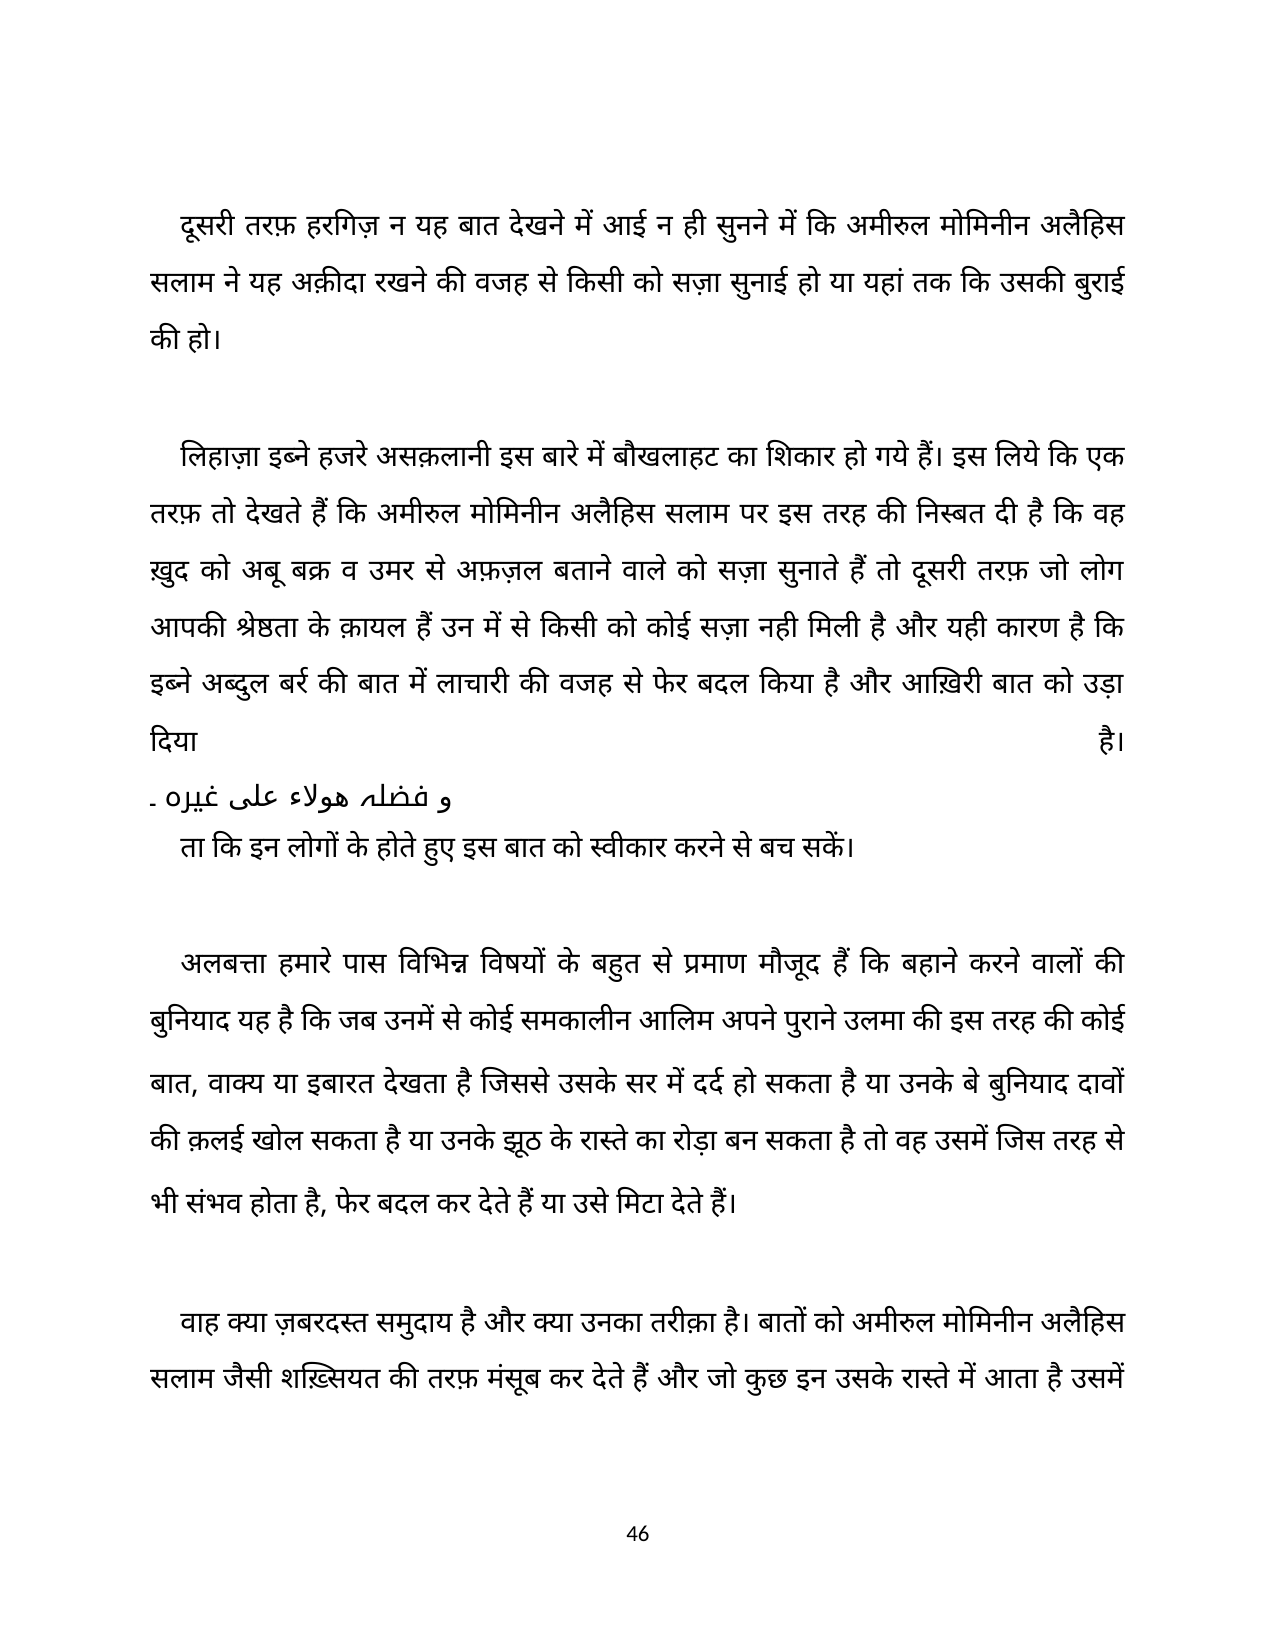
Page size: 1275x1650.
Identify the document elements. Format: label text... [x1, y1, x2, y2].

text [150, 1306, 1125, 1401]
text ता कि इन लोगों के होते हुए इस बात को स्वीकार करने से बच सकें। [150, 831, 1125, 869]
text लिहाज़ा इब्ने हजरे असक़लानी इस बारे में बौखलाहट का शिकार हो गये हैं। इस लिये कि एक तरफ़ तो देखते हैं कि अमीरुल मोमिनीन अलैहिस सलाम पर इस तरह की निस्बत दी है कि वह ख़ुद को अबू बक्र व उमर से अफ़ज़ल बताने वाले को सज़ा सुनाते हैं तो दूसरी तरफ़ जो लोग आपकी श्रेष्ठता के क़ायल हैं उन में से किसी को कोई सज़ा नही मिली है और यही कारण है कि इब्ने अब्दुल बर्र की बात में लाचारी की वजह से फेर बदल किया है और आख़िरी बात को उड़ा दिया है। و فضلہ ھولاء علی غیرہ ۔ [150, 440, 1125, 814]
text दूसरी तरफ़ हरगिज़ न यह बात देखने में आई न ही सुनने में कि अमीरुल मोमिनीन अलैहिस सलाम ने यह अक़ीदा रखने की वजह से किसी को सज़ा सुनाई हो या यहां तक कि उसकी बुराई की हो। [150, 209, 1125, 361]
text अलबत्ता हमारे पास विभिन्न विषयों के बहुत से प्रमाण मौजूद हैं कि बहाने करने वालों की बुनियाद यह है कि जब उनमें से कोई समकालीन आलिम अपने पुराने उलमा की इस तरह की कोई बात, वाक्य या इबारत देखता है जिससे उसके सर में दर्द हो सकता है या उनके बे बुनियाद दावों की क़लई खोल सकता है या उनके झूठ के रास्ते का रोड़ा बन सकता है तो वह उसमें जिस तरह से भी संभव होता है, फेर बदल कर देते हैं या उसे मिटा देते हैं। [150, 947, 1125, 1225]
